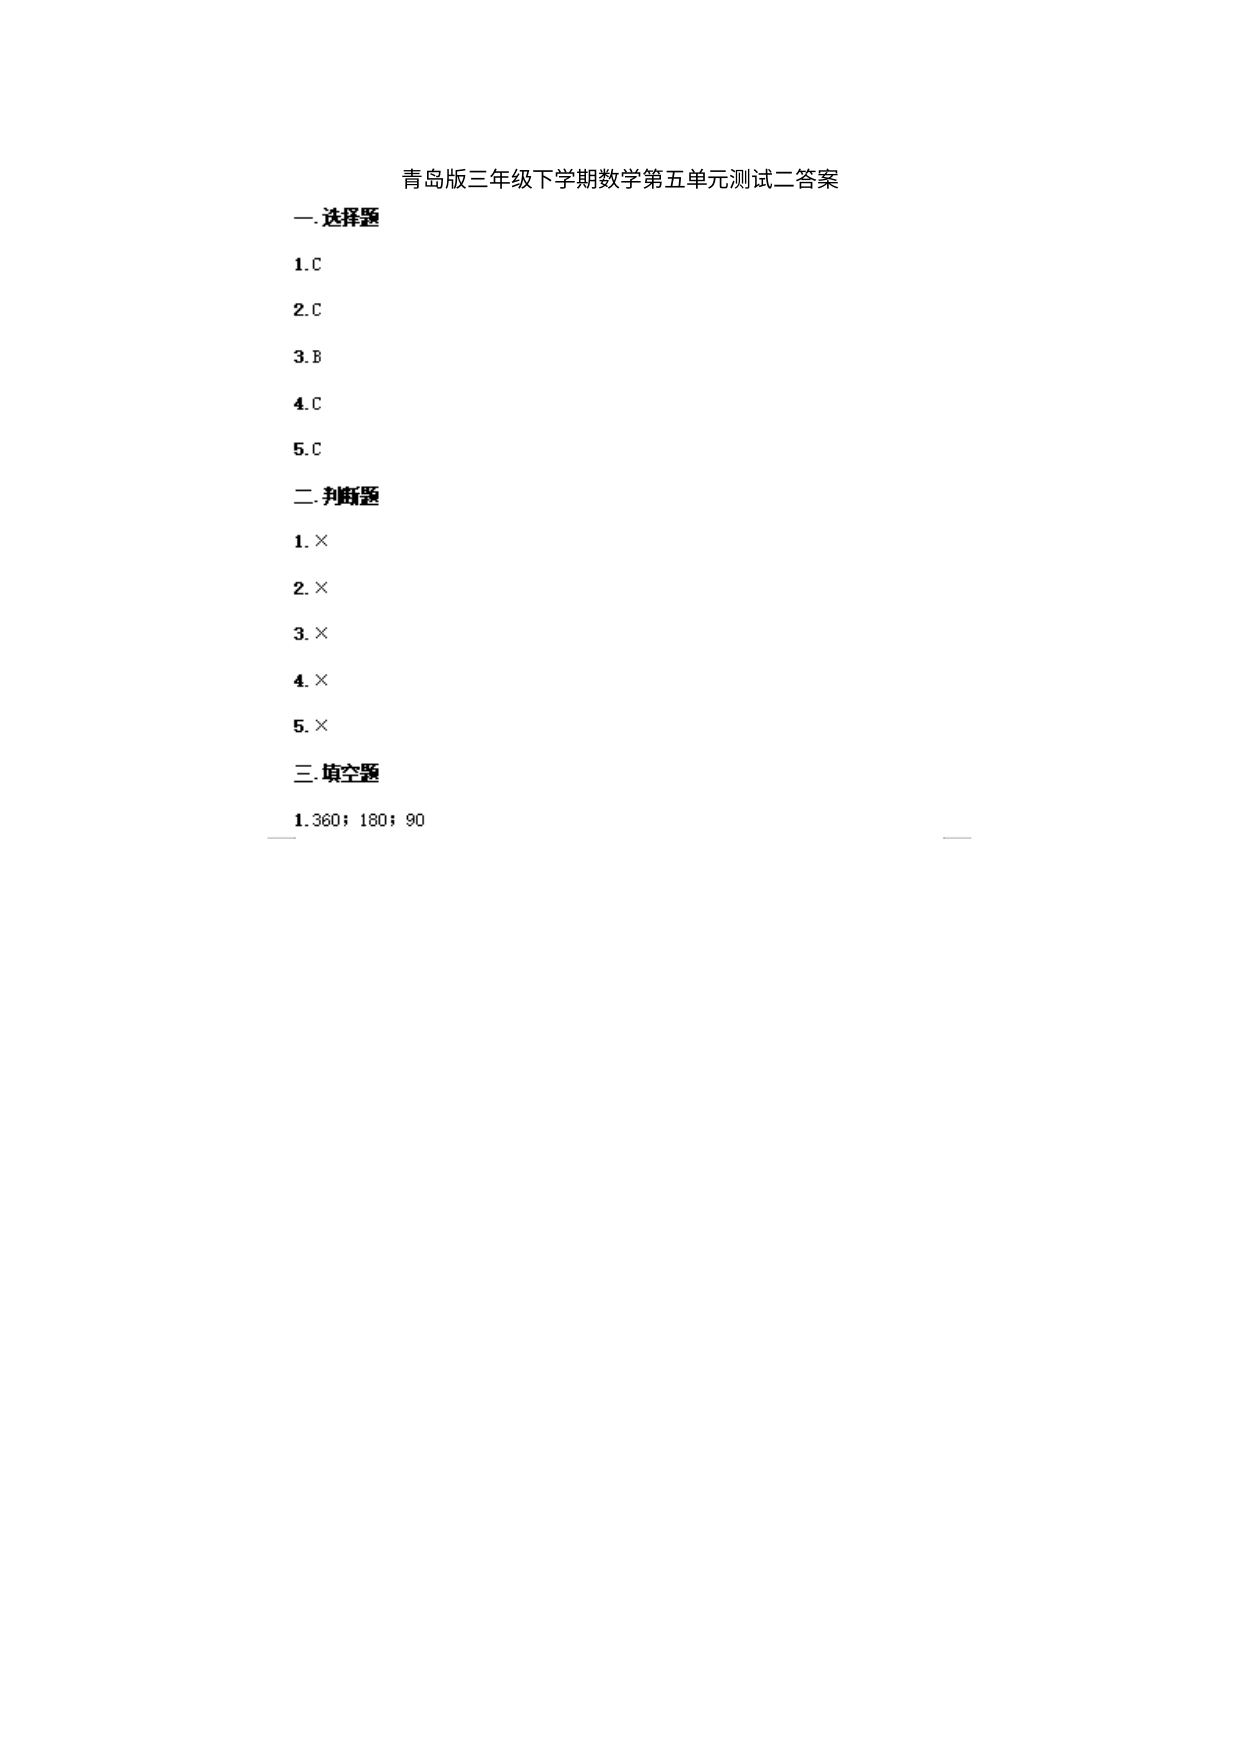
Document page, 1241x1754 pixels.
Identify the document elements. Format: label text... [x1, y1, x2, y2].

picture [249, 194, 992, 839]
text 青岛版三年级下学期数学第五单元测试二答案 [187, 162, 1053, 194]
